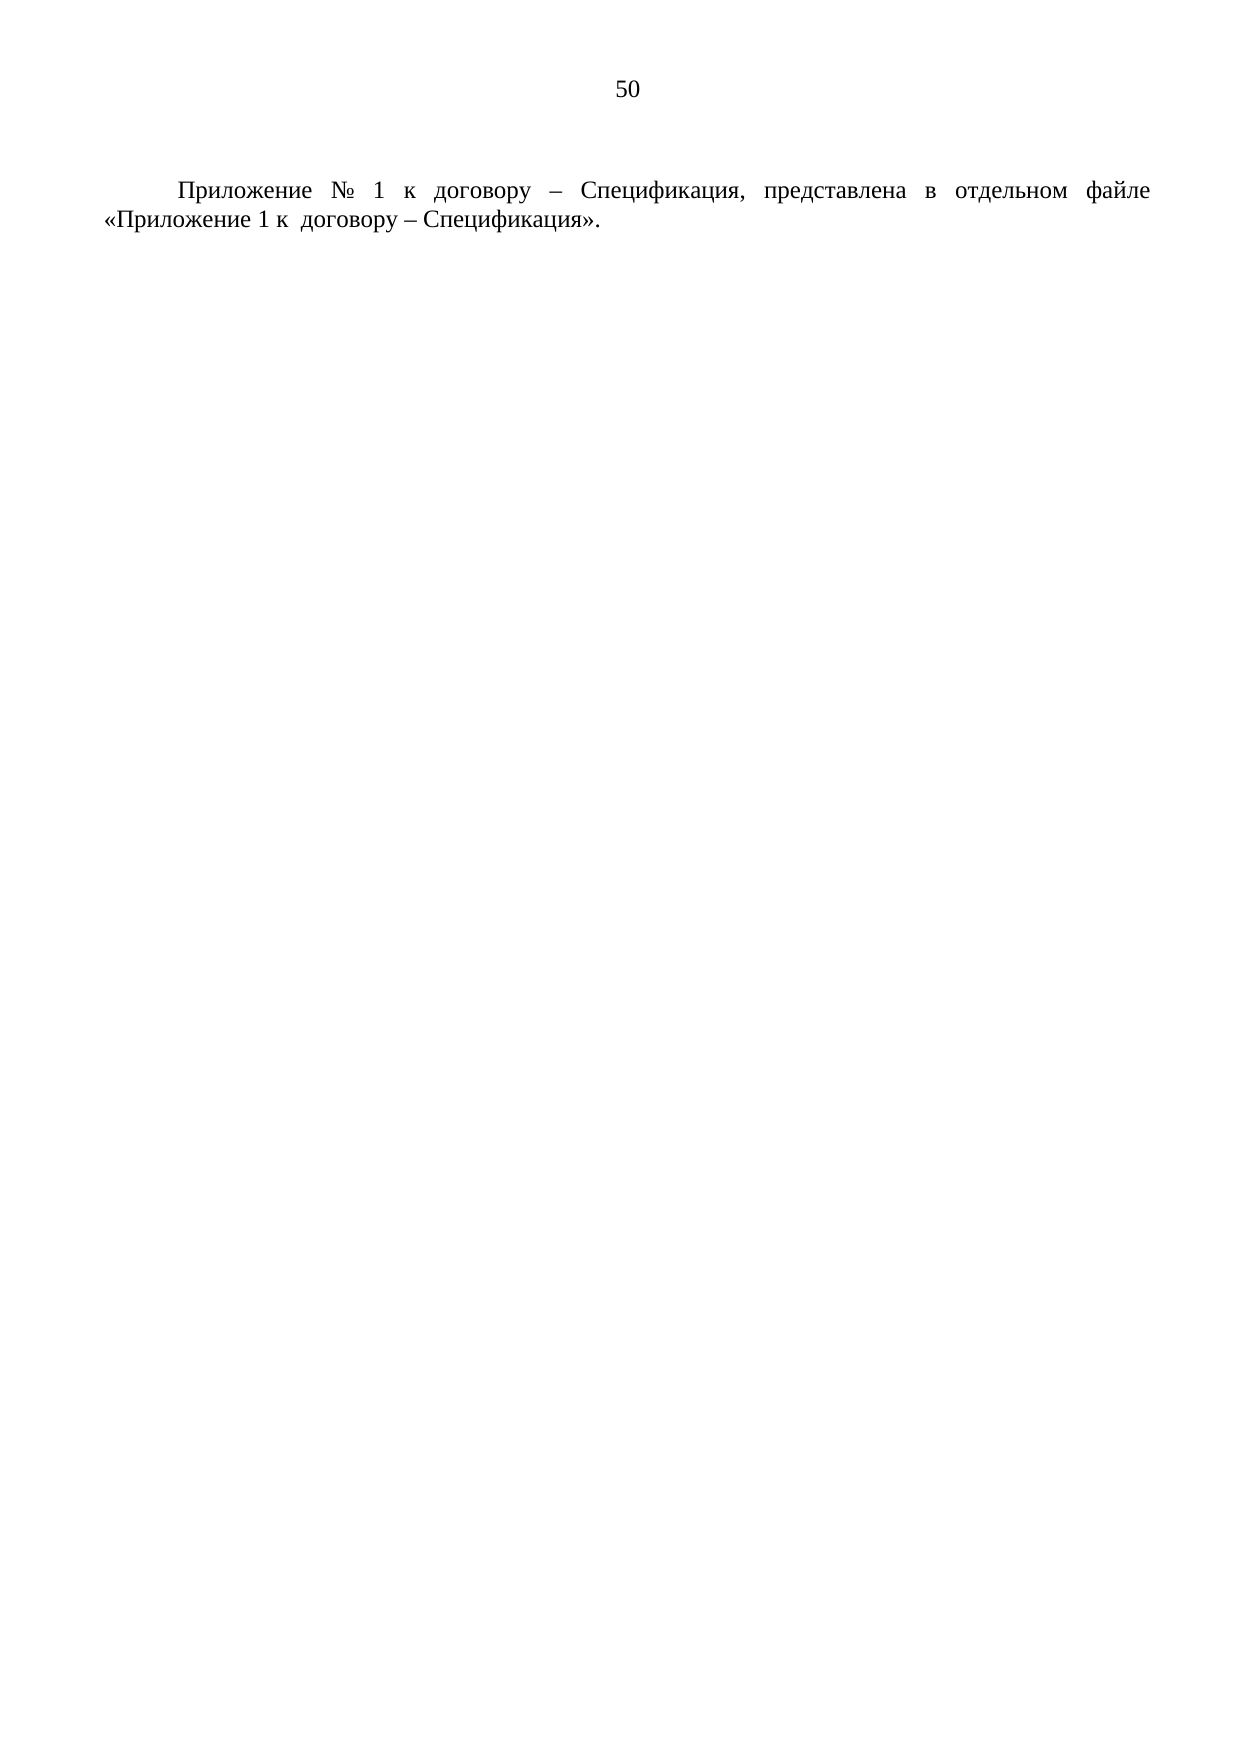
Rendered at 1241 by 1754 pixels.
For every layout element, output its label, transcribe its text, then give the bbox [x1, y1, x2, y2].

text Приложение № 1 к договору – Спецификация, представлена в отдельном файле «Приложение 1 к договору – Спецификация». [103, 175, 1152, 232]
